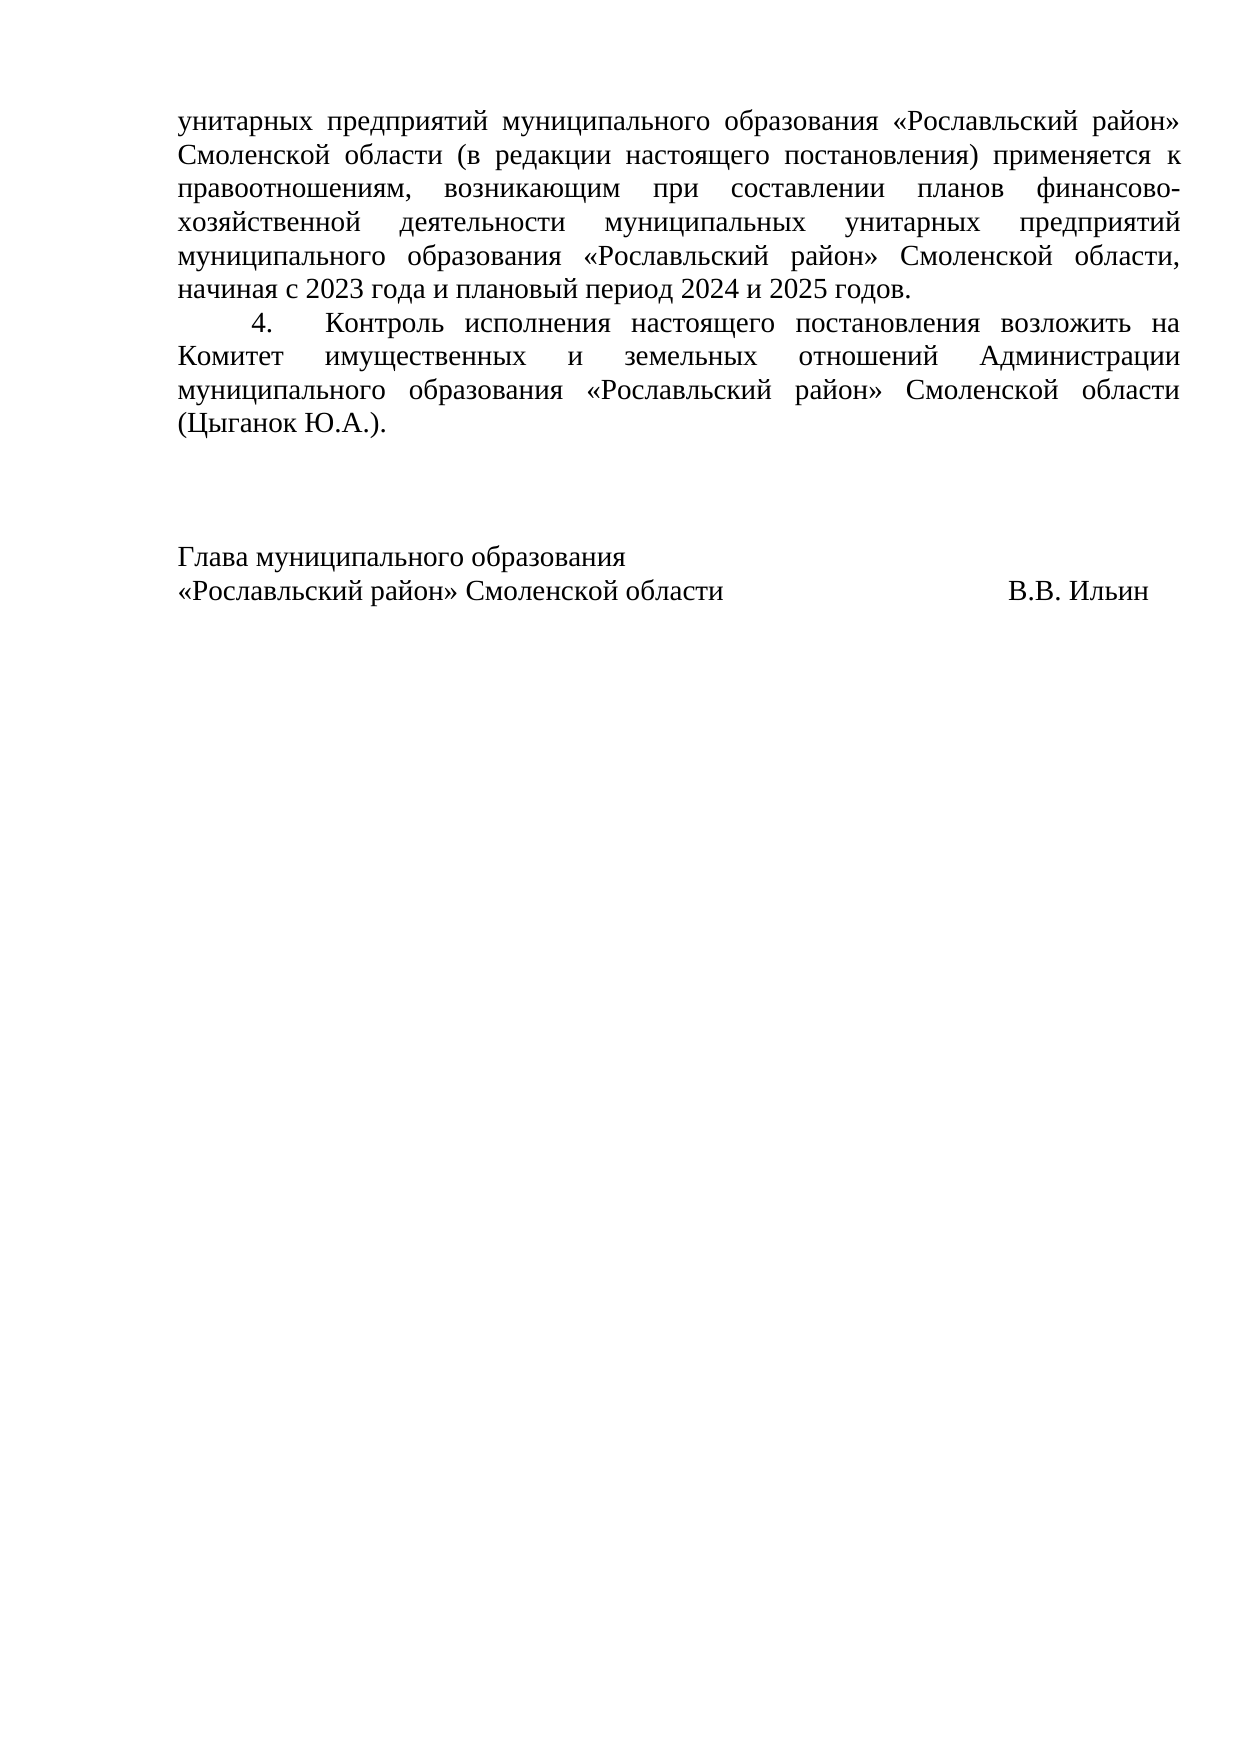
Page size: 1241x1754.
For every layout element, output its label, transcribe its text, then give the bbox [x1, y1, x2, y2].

list Контроль исполнения настоящего постановления возложить на Комитет имущественных и земельных отношений Администрации муниципального образования «Рославльский район» Смоленской области (Цыганок Ю.А.). [177, 305, 1181, 439]
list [177, 103, 1181, 305]
list «Рославльский район» Смоленской области В.В. Ильин [177, 573, 1181, 607]
list Глава муниципального образования [177, 539, 1181, 573]
